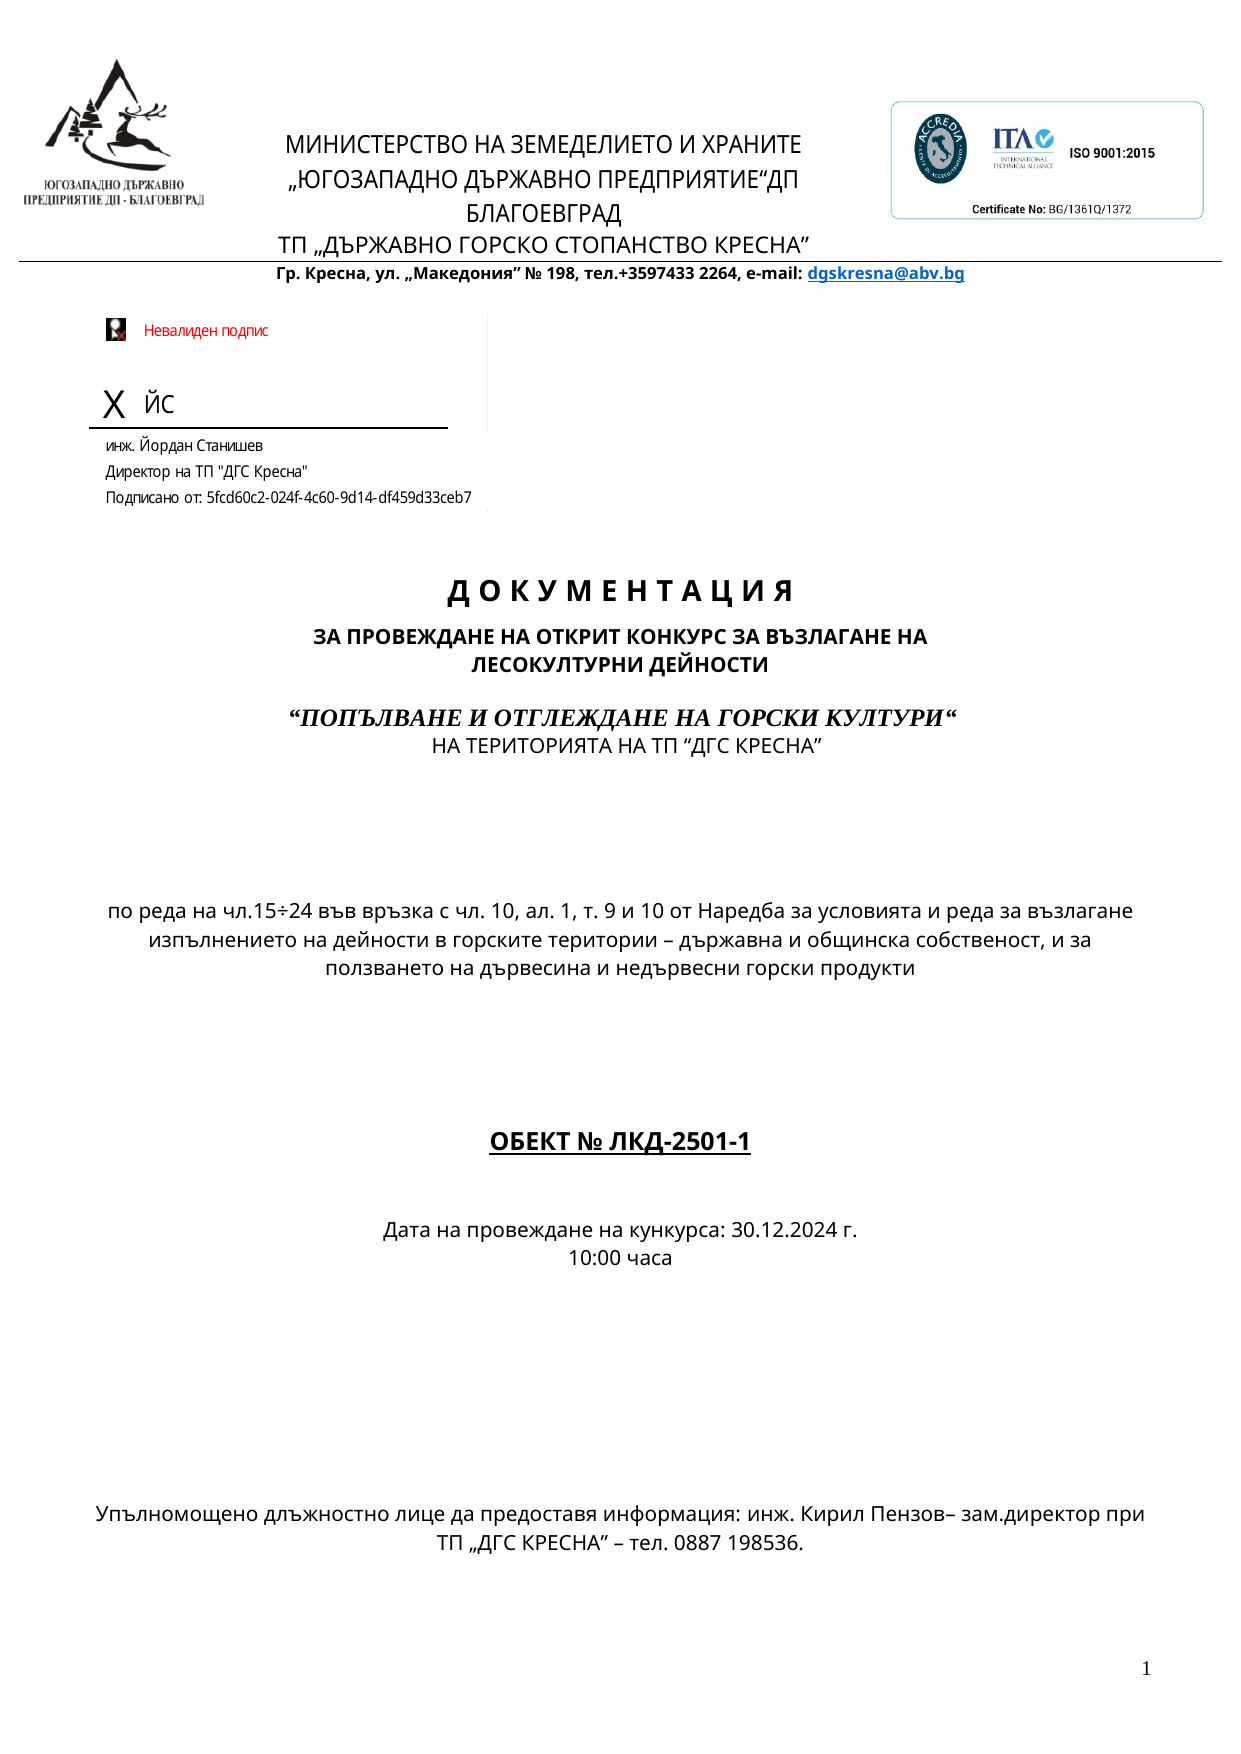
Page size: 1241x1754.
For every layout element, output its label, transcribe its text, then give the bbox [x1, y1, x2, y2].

table_header [19, 59, 212, 261]
text 10:00 часа [89, 1243, 1152, 1272]
text ЗА ПРОВЕЖДАНЕ НА ОТКРИТ КОНКУРС ЗА ВЪЗЛАГАНЕ НА [89, 622, 1152, 650]
picture [886, 97, 1206, 222]
text ЛЕСОКУЛТУРНИ ДЕЙНОСТИ [89, 650, 1152, 679]
text Гр. Кресна, ул. „Македония” № 198, тел.+3597433 2264, e-mail: dgskresna@abv.bg [89, 262, 1152, 284]
text ОБЕКТ № ЛКД-2501-1 [89, 1124, 1152, 1158]
table_header МИНИСТЕРСТВО НА ЗЕМЕДЕЛИЕТО И ХРАНИТЕ „ЮГОЗАПАДНО ДЪРЖАВНО ПРЕДПРИЯТИЕ“ДП БЛАГОЕВГРАД ТП „ДЪРЖАВНО ГОРСКО СТОПАНСТВО КРЕСНА” [213, 59, 875, 261]
text ДОКУМЕНТАЦИЯ [89, 570, 1152, 609]
text Дата на провеждане на кункурса: 30.12.2024 г. [89, 1215, 1152, 1243]
text НА ТЕРИТОРИЯТА НА ТП “ДГС КРЕСНА” [89, 732, 1152, 760]
text по реда на чл.15÷24 във връзка с чл. 10, ал. 1, т. 9 и 10 от Наредба за условията и реда за възлагане изпълнението на дейности в горските територии – държавна и общинска собственост, и за ползването на дървесина и недървесни горски продукти [89, 896, 1152, 982]
picture [23, 59, 204, 206]
text “ПОПЪЛВАНЕ И ОТГЛЕЖДАНЕ НА ГОРСКИ КУЛТУРИ“ [89, 703, 1152, 732]
text Упълномощено длъжностно лице да предоставя информация: инж. Кирил Пензов– зам.директор при ТП „ДГС КРЕСНА” – тел. 0887 198536. [89, 1499, 1152, 1556]
table_header [875, 59, 1222, 261]
